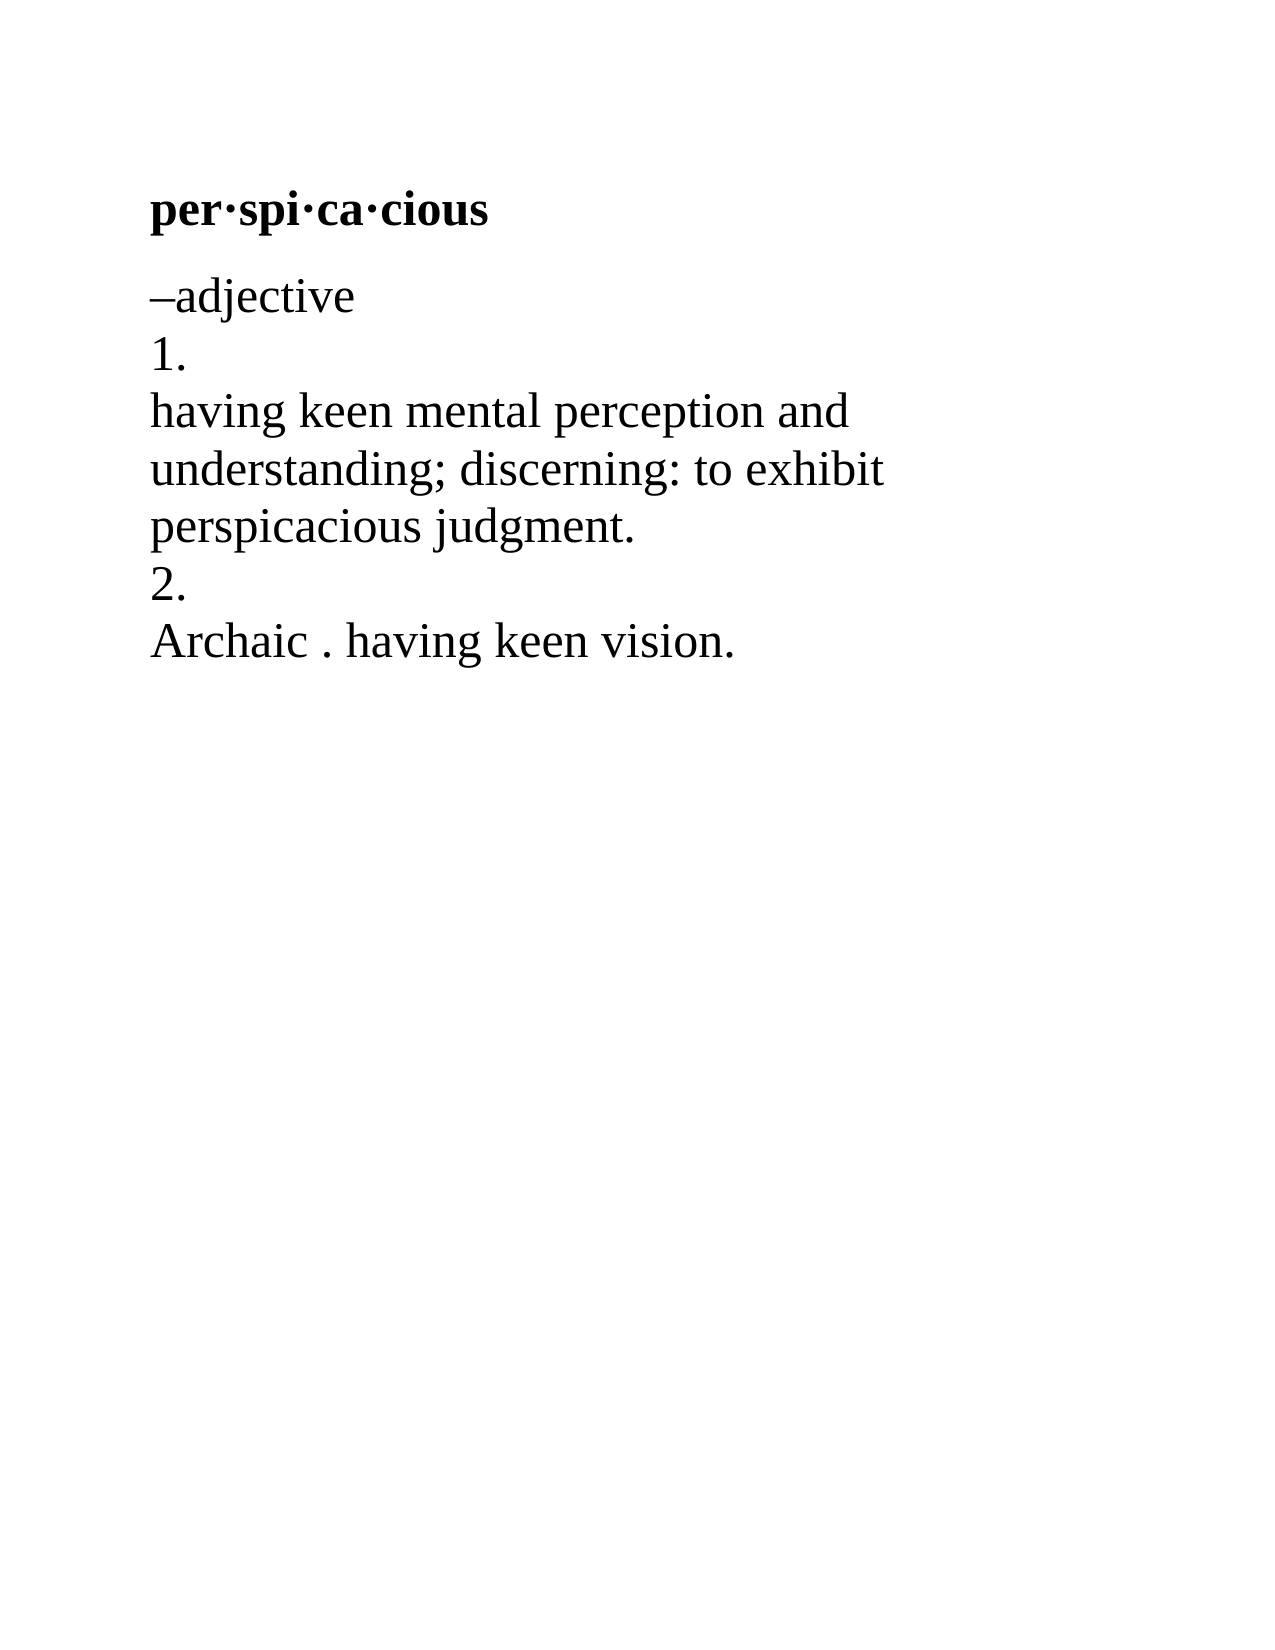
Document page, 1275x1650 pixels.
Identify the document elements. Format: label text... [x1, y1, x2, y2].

text Archaic . having keen vision. [150, 611, 1125, 668]
text per·spi·ca·cious [150, 179, 1125, 237]
text having keen mental perception and understanding; discerning: to exhibit perspicacious judgment. [150, 381, 1125, 553]
text 1. [150, 323, 1125, 381]
text 2. [150, 553, 1125, 611]
text –adjective [150, 266, 1125, 323]
